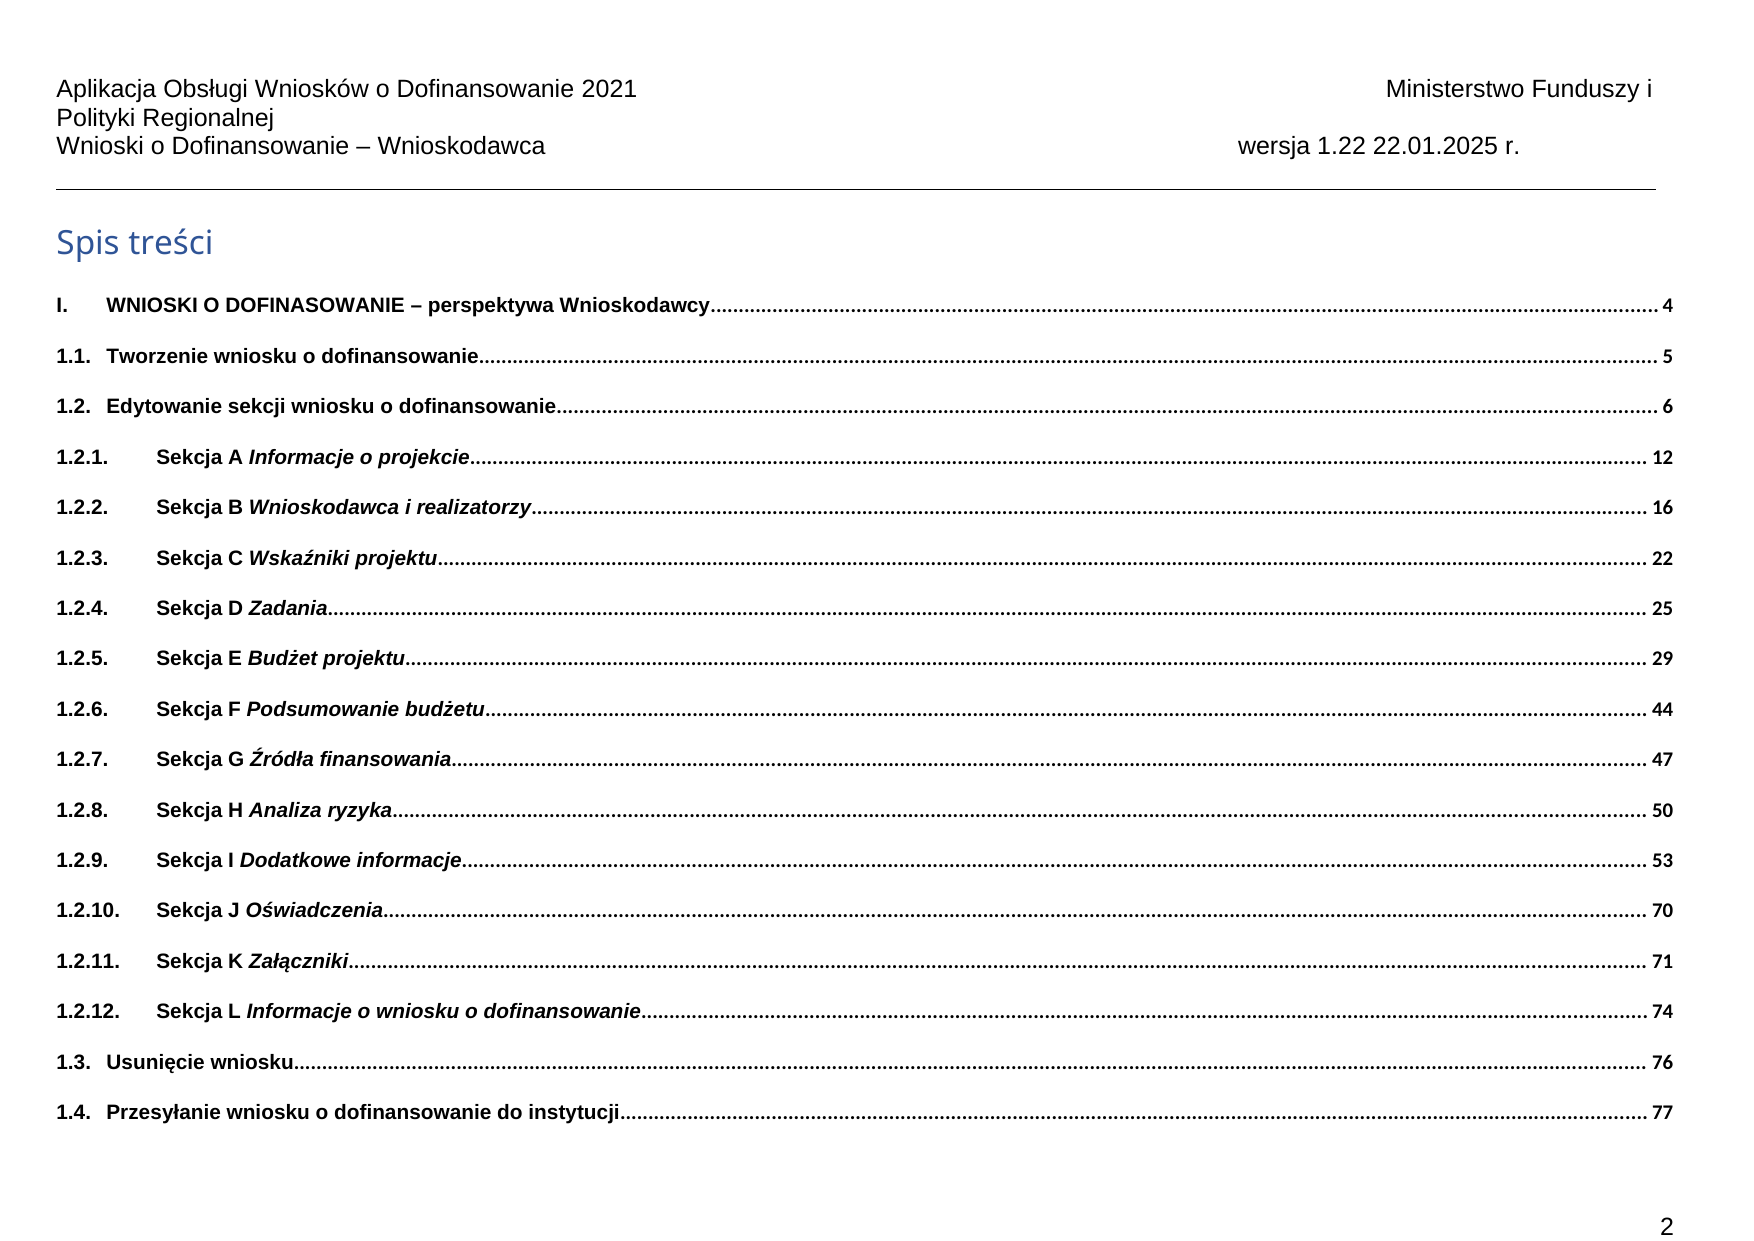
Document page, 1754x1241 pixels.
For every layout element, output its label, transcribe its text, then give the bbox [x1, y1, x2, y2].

text 1.2.9. Sekcja I Dodatkowe informacje 53 [56, 847, 1674, 873]
text 1.1. Tworzenie wniosku o dofinansowanie 5 [56, 343, 1674, 368]
text 1.2.10. Sekcja J Oświadczenia 70 [56, 898, 1674, 923]
text 1.2.5. Sekcja E Budżet projektu 29 [56, 646, 1674, 671]
text 1.2.3. Sekcja C Wskaźniki projektu 22 [56, 545, 1674, 570]
text 1.4. Przesyłanie wniosku o dofinansowanie do instytucji 77 [56, 1099, 1674, 1125]
text 1.2.11. Sekcja K Załączniki 71 [56, 948, 1674, 973]
text I. WNIOSKI O DOFINASOWANIE – perspektywa Wnioskodawcy 4 [56, 293, 1674, 318]
text 1.2.4. Sekcja D Zadania 25 [56, 595, 1674, 621]
text 1.3. Usunięcie wniosku 76 [56, 1049, 1674, 1074]
text 1.2.7. Sekcja G Źródła finansowania 47 [56, 746, 1674, 772]
subtitle Spis treści [56, 219, 1674, 264]
text 1.2.8. Sekcja H Analiza ryzyka 50 [56, 797, 1674, 822]
text 1.2.2. Sekcja B Wnioskodawca i realizatorzy 16 [56, 494, 1674, 520]
text 1.2.6. Sekcja F Podsumowanie budżetu 44 [56, 696, 1674, 721]
text 1.2.1. Sekcja A Informacje o projekcie 12 [56, 444, 1674, 469]
text 1.2. Edytowanie sekcji wniosku o dofinansowanie 6 [56, 393, 1674, 419]
text 1.2.12. Sekcja L Informacje o wniosku o dofinansowanie 74 [56, 998, 1674, 1024]
